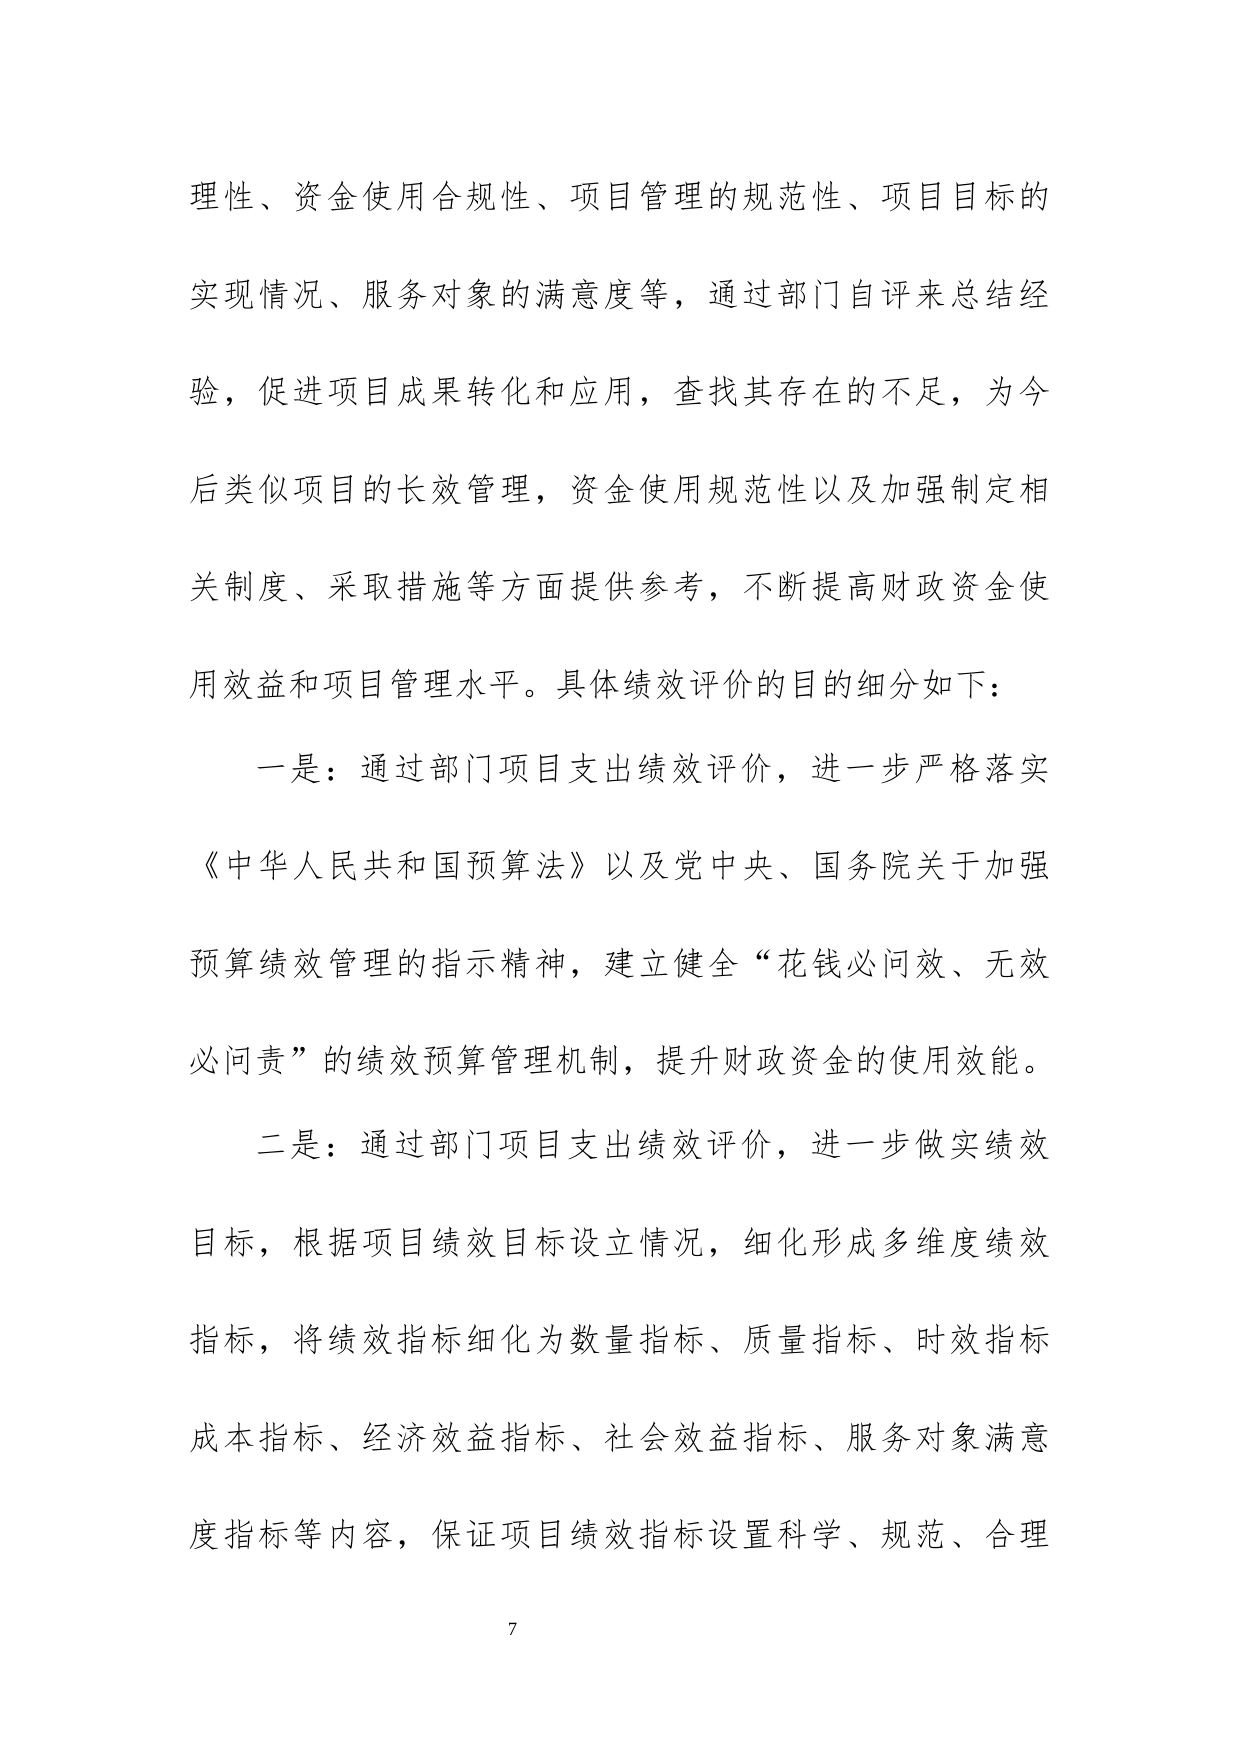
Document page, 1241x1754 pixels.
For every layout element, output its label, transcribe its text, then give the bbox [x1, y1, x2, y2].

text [187, 1110, 1053, 1565]
text 一是：通过部门项目支出绩效评价，进一步严格落实《中华人民共和国预算法》以及党中央、国务院关于加强预算绩效管理的指示精神，建立健全“花钱必问效、无效必问责”的绩效预算管理机制，提升财政资金的使用效能。 [187, 733, 1053, 1091]
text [187, 162, 1053, 714]
